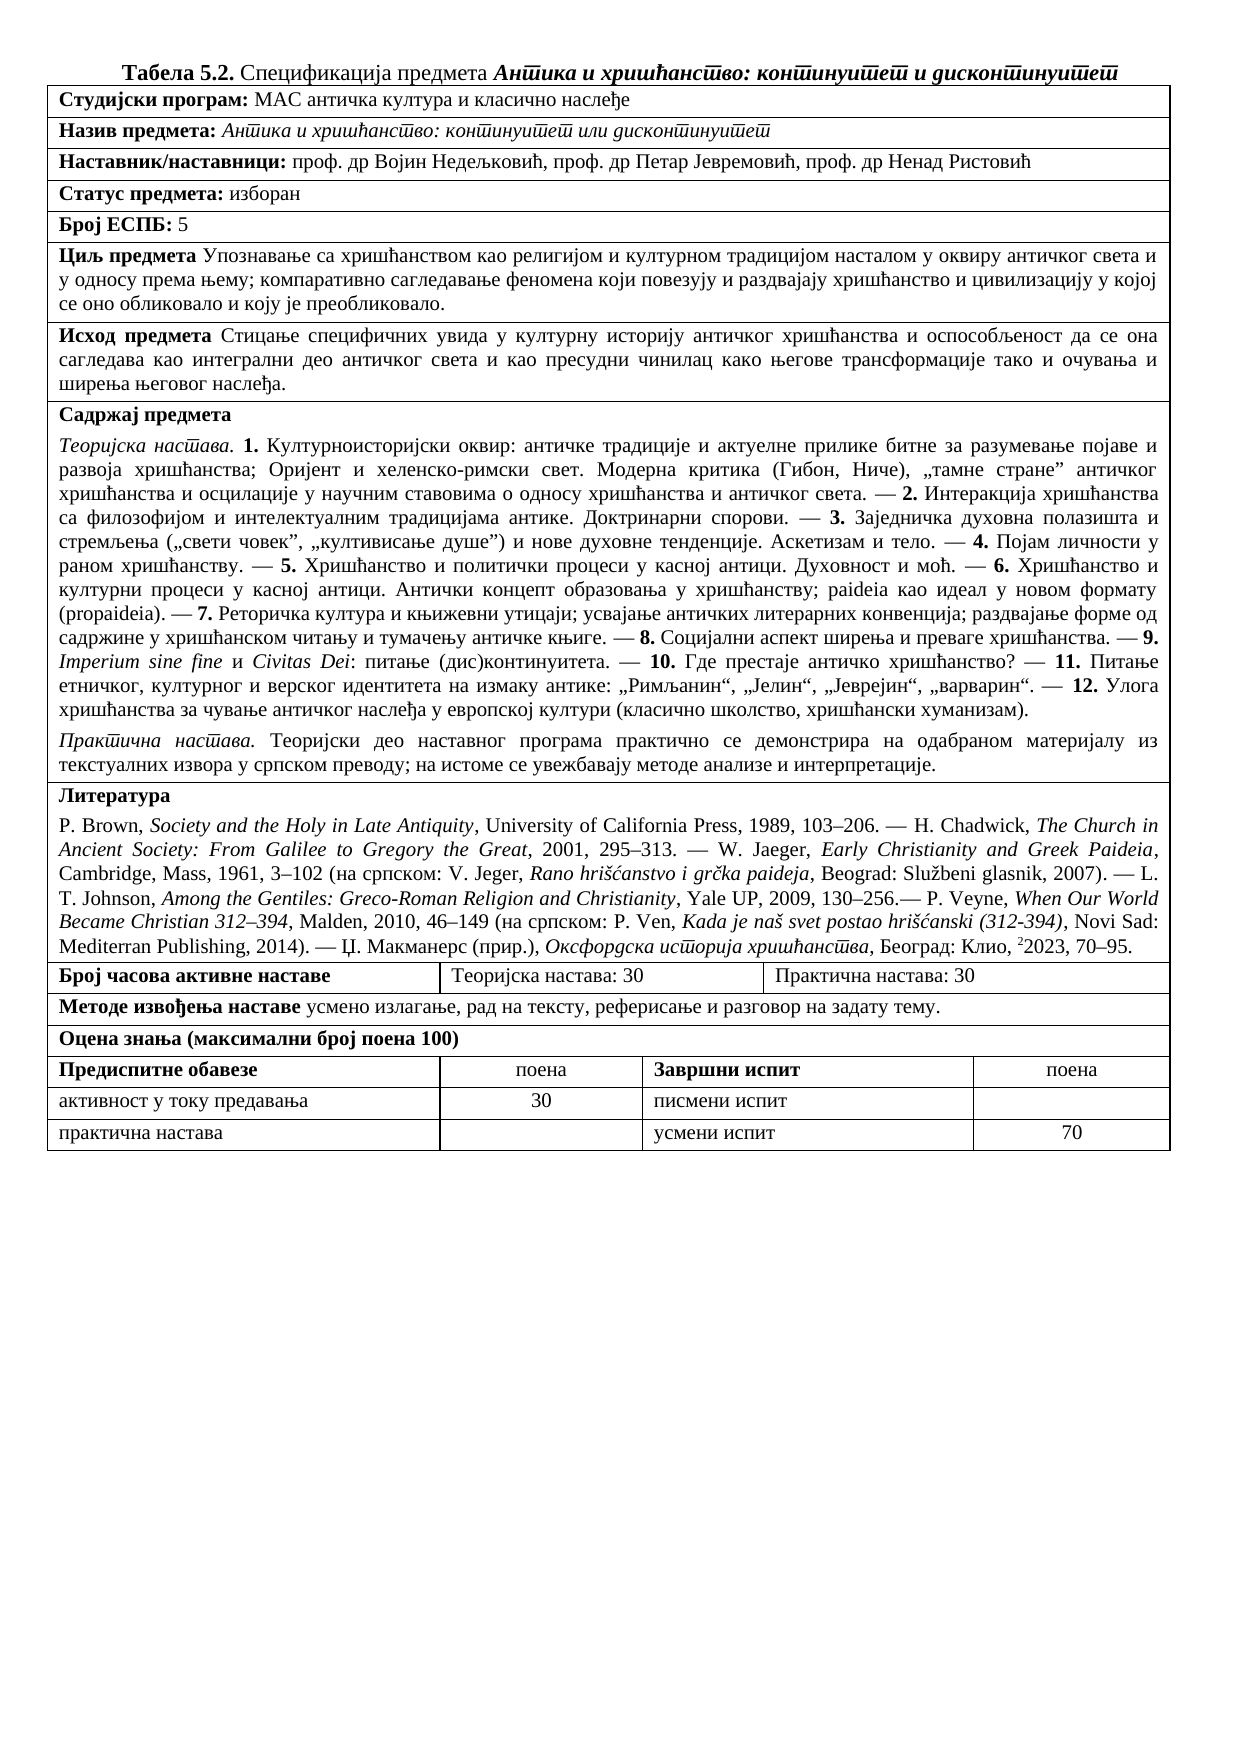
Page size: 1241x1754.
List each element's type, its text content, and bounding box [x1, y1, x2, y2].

table_cell поена [441, 1057, 642, 1087]
table_cell поена [974, 1057, 1169, 1087]
table_cell Статус предмета: изборан [48, 181, 1169, 211]
table_cell практична настава [48, 1120, 439, 1150]
table_cell Циљ предмета Упознавање са хришћанством као религијом и културном традицијом насталом у оквиру античког света и у односу према њему; компаративно сагледавање феномена који повезују и раздвајају хришћанство и цивилизацију у којој се оно обликовало и коју је преобликовало. [48, 243, 1169, 322]
table_cell Број ЕСПБ: 5 [48, 212, 1169, 242]
table_cell активност у току предавања [48, 1088, 439, 1118]
table_cell Назив предмета: Антика и хришћанство: континуитет или дисконтинуитет [48, 118, 1169, 148]
table_cell Оцена знања (максимални број поена 100) [48, 1026, 1169, 1056]
table_cell Број часова активне наставе [48, 963, 439, 993]
table_cell Практична настава: 30 [764, 963, 1169, 993]
table_cell Завршни испит [643, 1057, 973, 1087]
table_cell Наставник/наставници: проф. др Војин Недељковић, проф. др Петар Јевремовић, проф. др Ненад Ристовић [48, 149, 1169, 179]
text Табела 5.2. Спецификација предмета Антика и хришћанство: континуитет и дисконтинуитет [59, 59, 1181, 85]
table_cell 70 [974, 1120, 1169, 1150]
table_cell Литература P. Brown, Society and the Holy in Late Antiquity, University of California Press, 1989, 103–206. — H. Chadwick, The Church in Ancient Society: From Galilee to Gregory the Great, 2001, 295–313. — W. Jaeger, Early Christianity and Greek Paideia, Cambridge, Mass, 1961, 3–102 (на српском: V. Jeger, Rano hrišćanstvo i grčka paideja, Beograd: Službeni glasnik, 2007). — L. T. Johnson, Among the Gentiles: Greco-Roman Religion and Christianity, Yale UP, 2009, 130–256.— P. Veyne, When Our World Became Christian 312–394, Malden, 2010, 46–149 (на српском: P. Ven, Kada je naš svet postao hrišćanski (312-394), Novi Sad: Mediterran Publishing, 2014). — Џ. Макманерс (прир.), Оксфордска историја хришћанства, Београд: Клио, 22023, 70–95. [48, 783, 1169, 962]
table_cell Садржај предмета Теоријска настава. 1. Културноисторијски оквир: античке традиције и актуелне прилике битне за разумевање појаве и развоја хришћанства; Оријент и хеленско-римски свет. Модерна критика (Гибон, Ниче), „тамне стране” античког хришћанства и осцилације у научним ставовима о односу хришћанства и античког света. — 2. Интеракција хришћанства са филозофијом и интелектуалним традицијама антике. Доктринарни спорови. — 3. Заједничка духовна полазишта и стремљења („свети човек”, „култивисање душе”) и нове духовне тенденције. Аскетизам и тело. — 4. Појам личности у раном хришћанству. — 5. Хришћанство и политички процеси у касној антици. Духовност и моћ. — 6. Хришћанство и културни процеси у касној антици. Антички концепт образовања у хришћанству; paideia као идеал у новом формату (propaideia). — 7. Реторичка култура и књижевни утицаји; усвајање античких литерарних конвенција; раздвајање форме од садржине у хришћанском читању и тумачењу античке књиге. — 8. Социјални аспект ширења и преваге хришћанства. — 9. Imperium sine fine и Civitas Dei: питање (дис)континуитета. — 10. Где престаје античко хришћанство? — 11. Питање етничког, културног и верског идентитета на измаку антике: „Римљанин“, „Јелин“, „Јеврејин“, „варварин“. — 12. Улога хришћанства за чување античког наслеђа у европској култури (класично школство, хришћански хуманизам). Практична настава. Теоријски део наставног програма практично се демонстрира на одабраном материјалу из текстуалних извора у српском преводу; на истоме се увежбавају методе анализе и интерпретације. [48, 402, 1169, 782]
table_cell [441, 1120, 642, 1150]
table_cell Методе извођења наставе усмено излагање, рад на тексту, реферисање и разговор на задату тему. [48, 994, 1169, 1024]
table_cell усмени испит [643, 1120, 973, 1150]
table_cell 30 [441, 1088, 642, 1118]
table_cell Теоријска настава: 30 [441, 963, 763, 993]
table_cell писмени испит [643, 1088, 973, 1118]
table_cell Исход предмета Стицање специфичних увида у културну историју античког хришћанства и оспособљеност да се она сагледава као интегрални део античког света и као пресудни чинилац како његове трансформације тако и очувања и ширења његовог наслеђа. [48, 323, 1169, 401]
table_cell Предиспитне обавезе [48, 1057, 439, 1087]
table_cell [974, 1088, 1169, 1118]
table_header Студијски програм: МАС античка култура и класично наслеђе [48, 86, 1169, 117]
